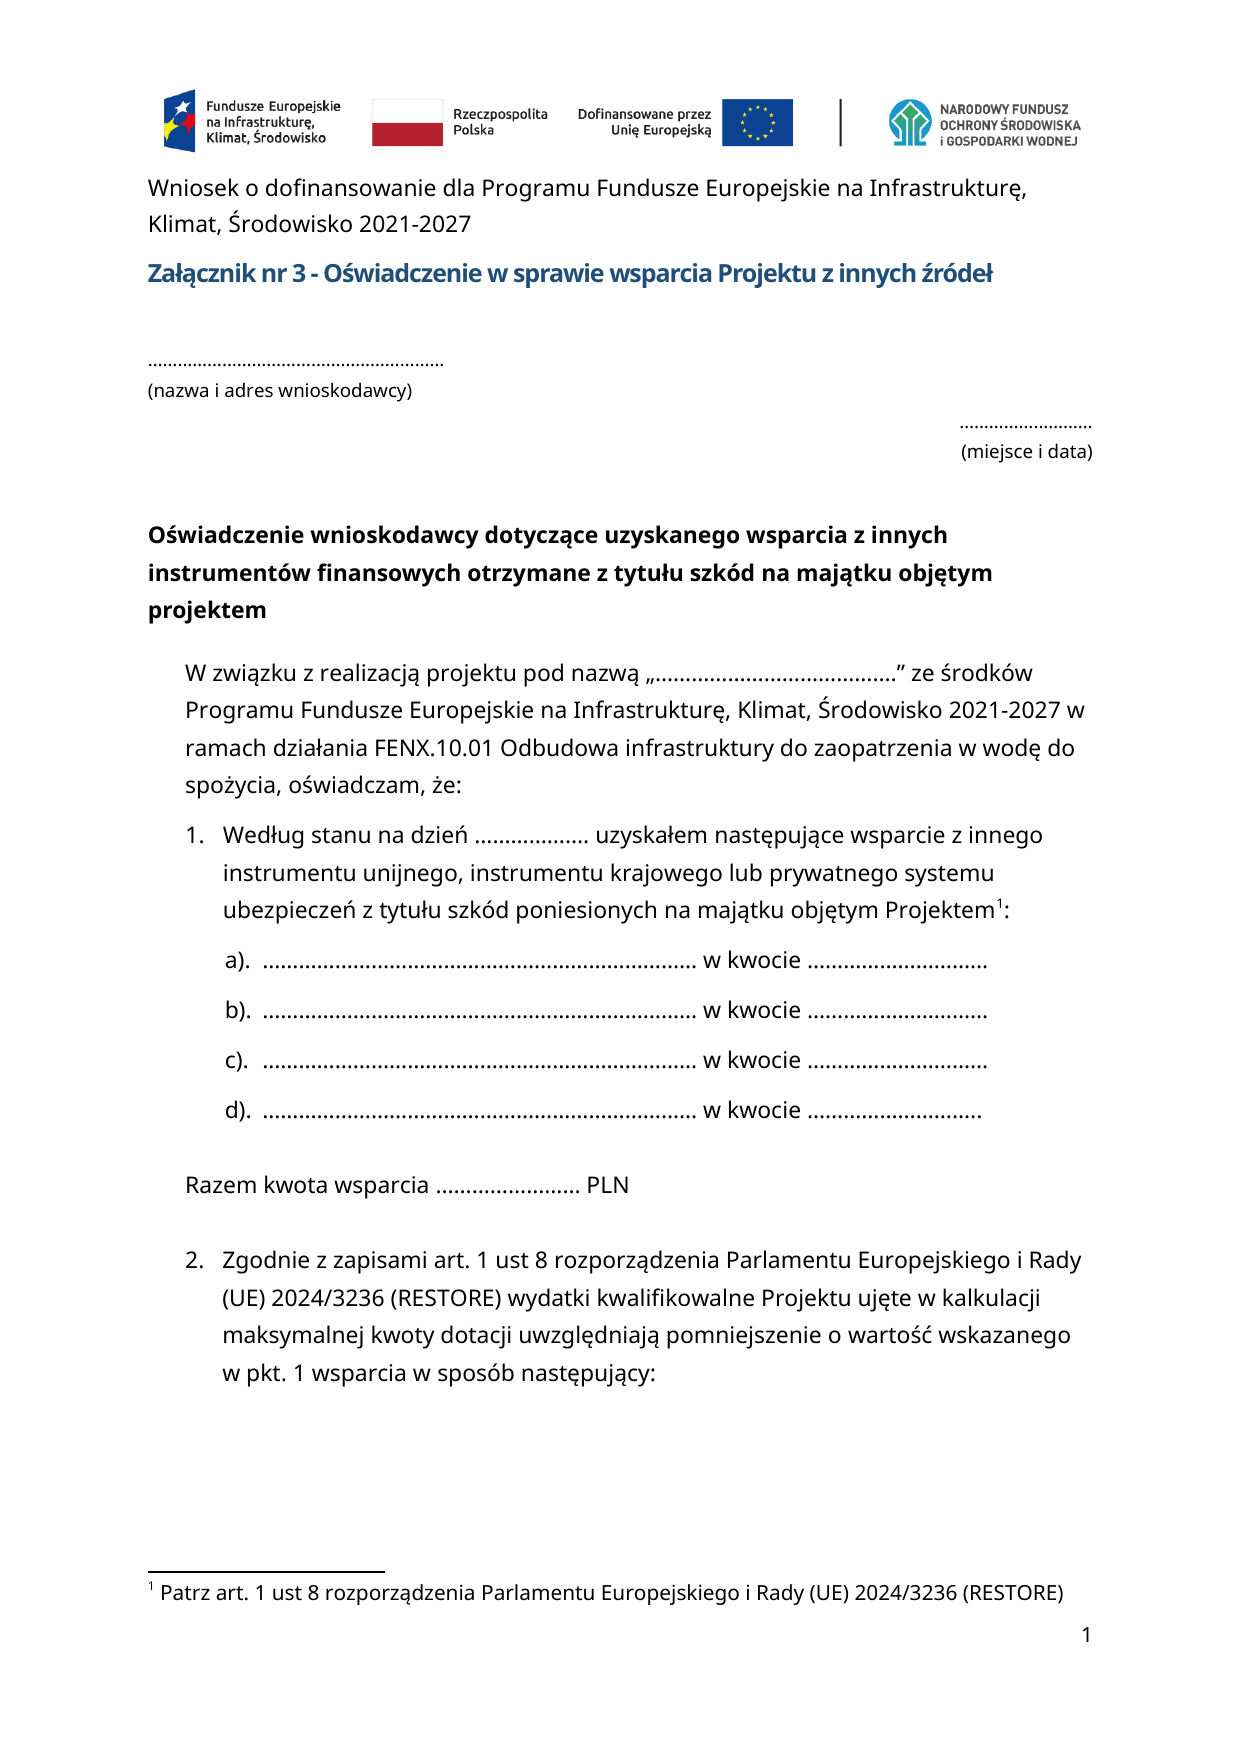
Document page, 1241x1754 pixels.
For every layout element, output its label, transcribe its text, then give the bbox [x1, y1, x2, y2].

list Według stanu na dzień ………………. uzyskałem następujące wsparcie z innego instrumentu unijnego, instrumentu krajowego lub prywatnego systemu ubezpieczeń z tytułu szkód poniesionych na majątku objętym Projektem: [185, 819, 1092, 925]
text Razem kwota wsparcia …………………… PLN [148, 1169, 1092, 1200]
subtitle Oświadczenie wnioskodawcy dotyczące uzyskanego wsparcia z innych instrumentów finansowych otrzymane z tytułu szkód na majątku objętym projektem [148, 519, 1092, 625]
list ……………………………………………………………… w kwocie ………………………… [224, 1044, 1092, 1075]
text ……………………… [148, 408, 1092, 433]
text (nazwa i adres wnioskodawcy) [148, 377, 1092, 403]
picture [147, 73, 1093, 168]
text …………………………………………………… [148, 347, 1092, 372]
text (miejsce i data) [148, 438, 1092, 464]
title Załącznik nr 3 - Oświadczenie w sprawie wsparcia Projektu z innych źródeł [148, 256, 1092, 290]
list ……………………………………………………………… w kwocie ……………………….. [224, 1094, 1092, 1125]
list ……………………………………………………………… w kwocie ………………………… [224, 944, 1092, 975]
list Zgodnie z zapisami art. 1 ust 8 rozporządzenia Parlamentu Europejskiego i Rady (UE) 2024/3236 (RESTORE) wydatki kwalifikowalne Projektu ujęte w kalkulacji maksymalnej kwoty dotacji uwzględniają pomniejszenie o wartość wskazanego w pkt. 1 wsparcia w sposób następujący: [185, 1244, 1092, 1388]
list ……………………………………………………………… w kwocie ………………………… [224, 994, 1092, 1025]
text W związku z realizacją projektu pod nazwą „………………………………….” ze środków Programu Fundusze Europejskie na Infrastrukturę, Klimat, Środowisko 2021-2027 w ramach działania FENX.10.01 Odbudowa infrastruktury do zaopatrzenia w wodę do spożycia, oświadczam, że: [185, 657, 1092, 800]
